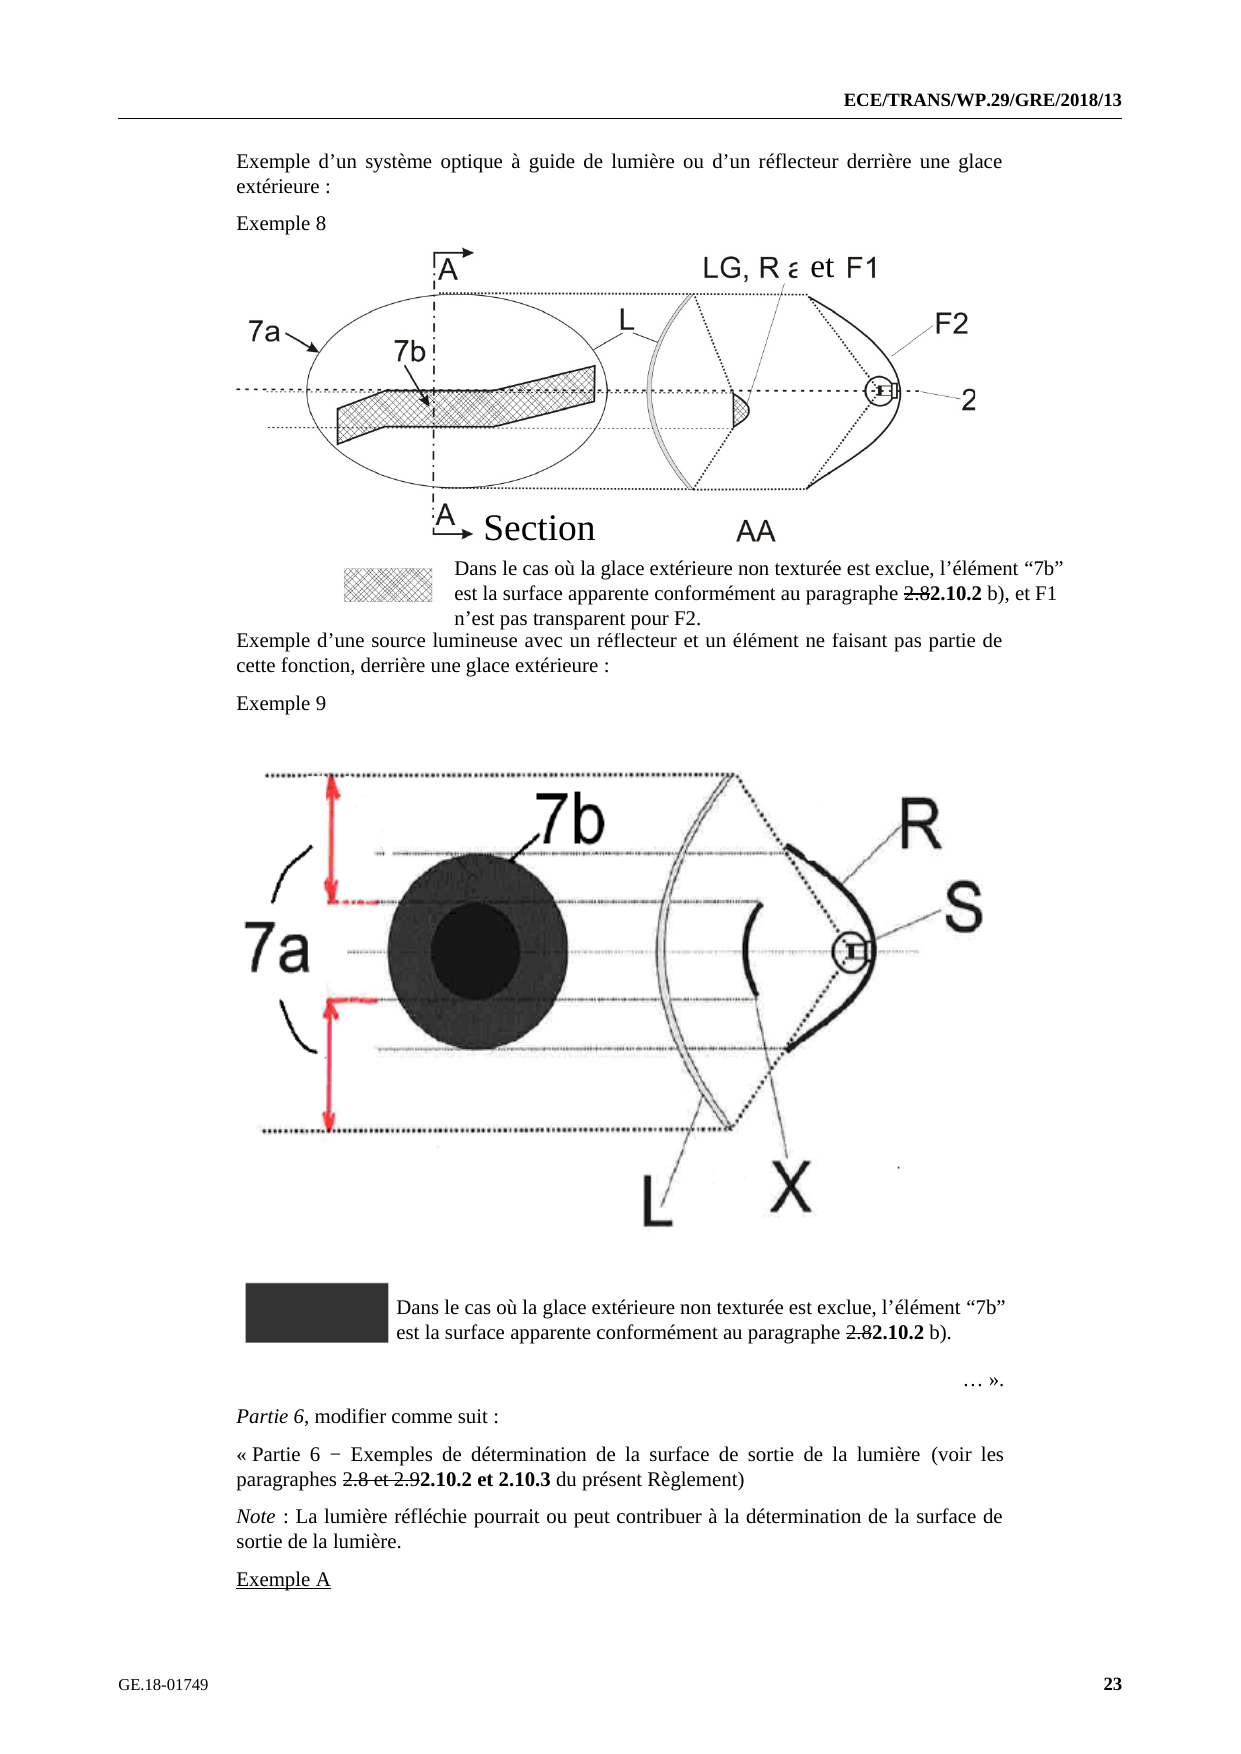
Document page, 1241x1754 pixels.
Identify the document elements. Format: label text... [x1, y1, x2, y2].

text Note : La lumière réfléchie pourrait ou peut contribuer à la détermination de la surface de sortie de la lumière. [236, 1503, 1004, 1553]
text Partie 6, modifier comme suit : [236, 1403, 1004, 1428]
text Exemple d’un système optique à guide de lumière ou d’un réflecteur derrière une glace extérieure : [236, 148, 1004, 198]
text Exemple d’une source lumineuse avec un réflecteur et un élément ne faisant pas partie de cette fonction, derrière une glace extérieure : [236, 627, 1004, 677]
picture [236, 247, 976, 602]
text Exemple A [236, 1566, 1004, 1591]
text « Partie 6 − Exemples de détermination de la surface de sortie de la lumière (voir les paragraphes 2.8 et 2.92.10.2 et 2.10.3 du présent Règlement) [236, 1441, 1004, 1491]
text … ». [236, 1366, 1004, 1391]
text Exemple 9 [236, 689, 1004, 714]
picture [236, 727, 1004, 1354]
text Exemple 8 [236, 210, 1004, 235]
